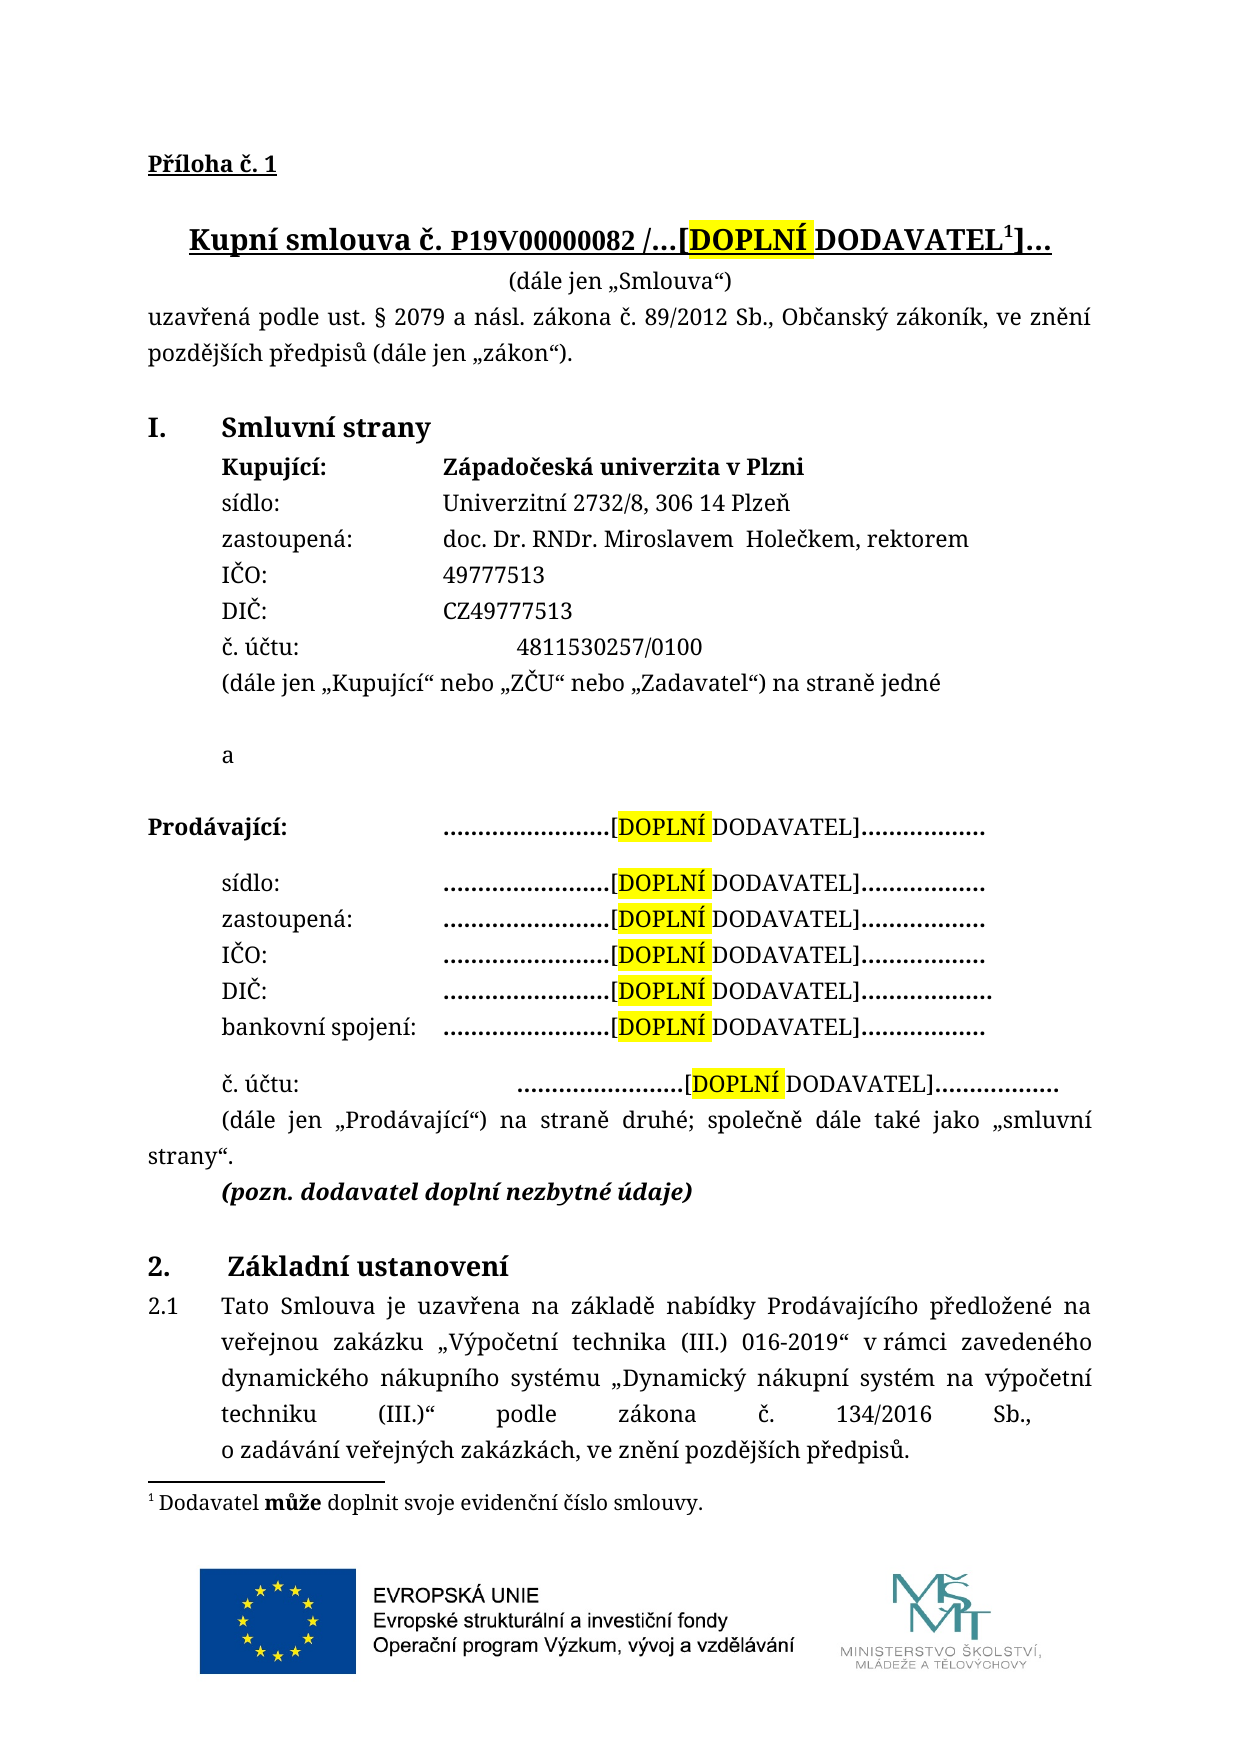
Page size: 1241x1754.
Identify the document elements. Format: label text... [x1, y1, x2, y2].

text DIČ: CZ49777513 [221, 595, 1093, 626]
text zastoupená: doc. Dr. RNDr. Miroslavem Holečkem, rektorem [221, 523, 1093, 554]
picture [147, 1516, 1093, 1726]
text Příloha č. 1 [148, 148, 1093, 179]
text (pozn. dodavatel doplní nezbytné údaje) [148, 1176, 1093, 1207]
text č. účtu: ……………………[DOPLNÍ DODAVATEL]……………… [221, 1068, 692, 1099]
text zastoupená: ……………………[DOPLNÍ DODAVATEL]……………… [221, 903, 618, 934]
text Prodávající: ……………………[DOPLNÍ DODAVATEL]……………… [712, 811, 1093, 842]
text bankovní spojení: ……………………[DOPLNÍ DODAVATEL]……………… [712, 1011, 1093, 1042]
text I. Smluvní strany [148, 409, 1093, 446]
text zastoupená: ……………………[DOPLNÍ DODAVATEL]……………… [712, 903, 1093, 934]
text Kupující: Západočeská univerzita v Plzni [221, 451, 1093, 482]
text (dále jen „Prodávající“) na straně druhé; společně dále také jako „smluvní strany“. [148, 1104, 1093, 1171]
text bankovní spojení: ……………………[DOPLNÍ DODAVATEL]……………… [148, 1011, 618, 1042]
text IČO: ……………………[DOPLNÍ DODAVATEL]……………… [712, 939, 1093, 971]
text sídlo: ……………………[DOPLNÍ DODAVATEL]……………… [221, 867, 1093, 899]
text 2. Základní ustanovení [148, 1248, 1093, 1284]
text č. účtu: ……………………[DOPLNÍ DODAVATEL]……………… [785, 1068, 1093, 1099]
text a [221, 739, 1093, 770]
text (dále jen „Smlouva“) [148, 265, 1093, 296]
text uzavřená podle ust. § 2079 a násl. zákona č. 89/2012 Sb., Občanský zákoník, ve znění pozdějších předpisů (dále jen „zákon“). [148, 301, 1093, 368]
text DIČ: ……………………[DOPLNÍ DODAVATEL]………………. [712, 975, 1093, 1006]
text Kupní smlouva č. P19V00000082 /...[DOPLNÍ DODAVATEL]… [148, 219, 1093, 259]
text 2.1 Tato Smlouva je uzavřena na základě nabídky Prodávajícího předložené na veřejnou zakázku „Výpočetní technika (III.) 016-2019“ v rámci zavedeného dynamického nákupního systému „Dynamický nákupní systém na výpočetní techniku (III.)“ podle zákona č. 134/2016 Sb., o zadávání veřejných zakázkách, ve znění pozdějších předpisů. [148, 1290, 1093, 1465]
text č. účtu: 4811530257/0100 [221, 631, 1093, 662]
text IČO: 49777513 [221, 559, 1093, 590]
text Prodávající: ……………………[DOPLNÍ DODAVATEL]……………… [148, 811, 618, 842]
text (dále jen „Kupující“ nebo „ZČU“ nebo „Zadavatel“) na straně jedné [221, 667, 1093, 698]
text IČO: ……………………[DOPLNÍ DODAVATEL]……………… [221, 939, 618, 971]
text DIČ: ……………………[DOPLNÍ DODAVATEL]………………. [221, 975, 618, 1006]
text sídlo: Univerzitní 2732/8, 306 14 Plzeň [221, 487, 1093, 518]
